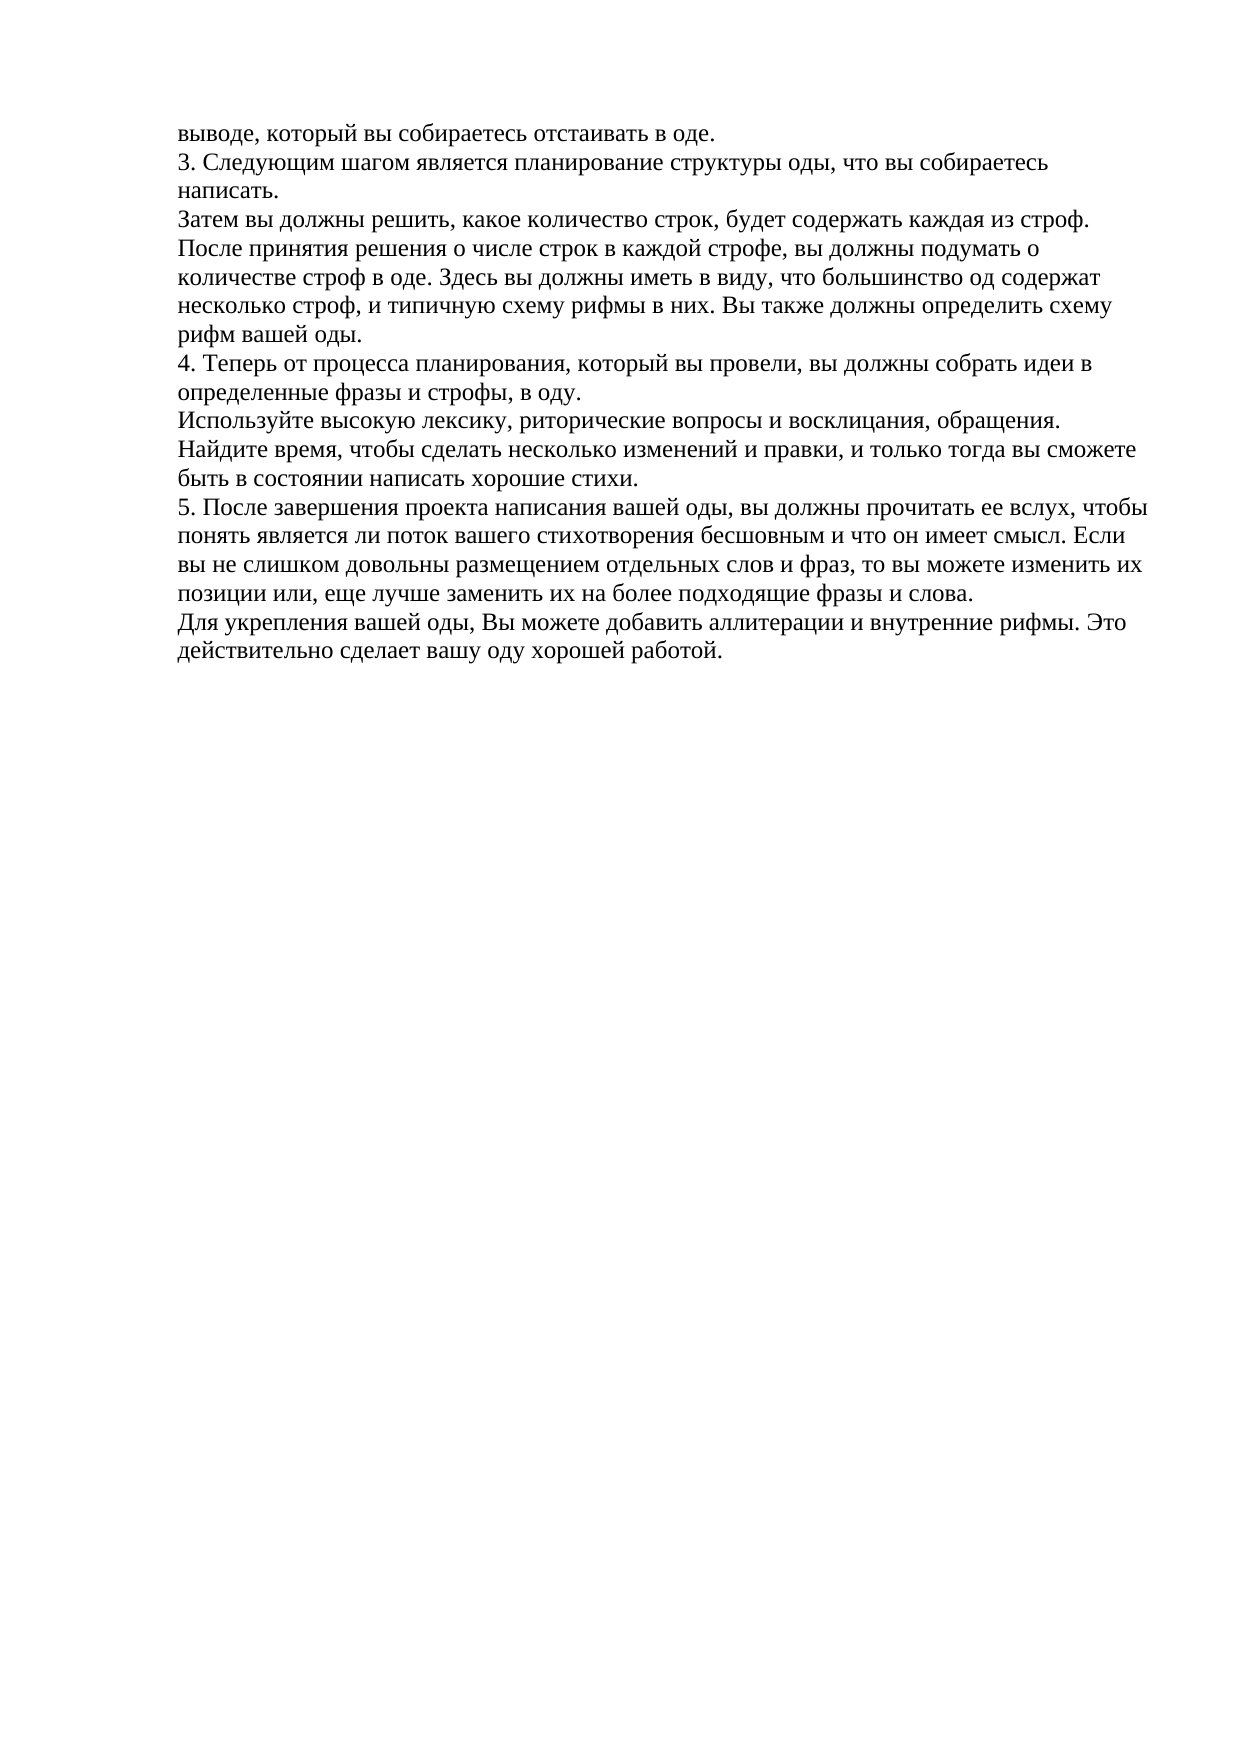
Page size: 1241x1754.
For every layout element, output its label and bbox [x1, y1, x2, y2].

text [177, 118, 1152, 664]
